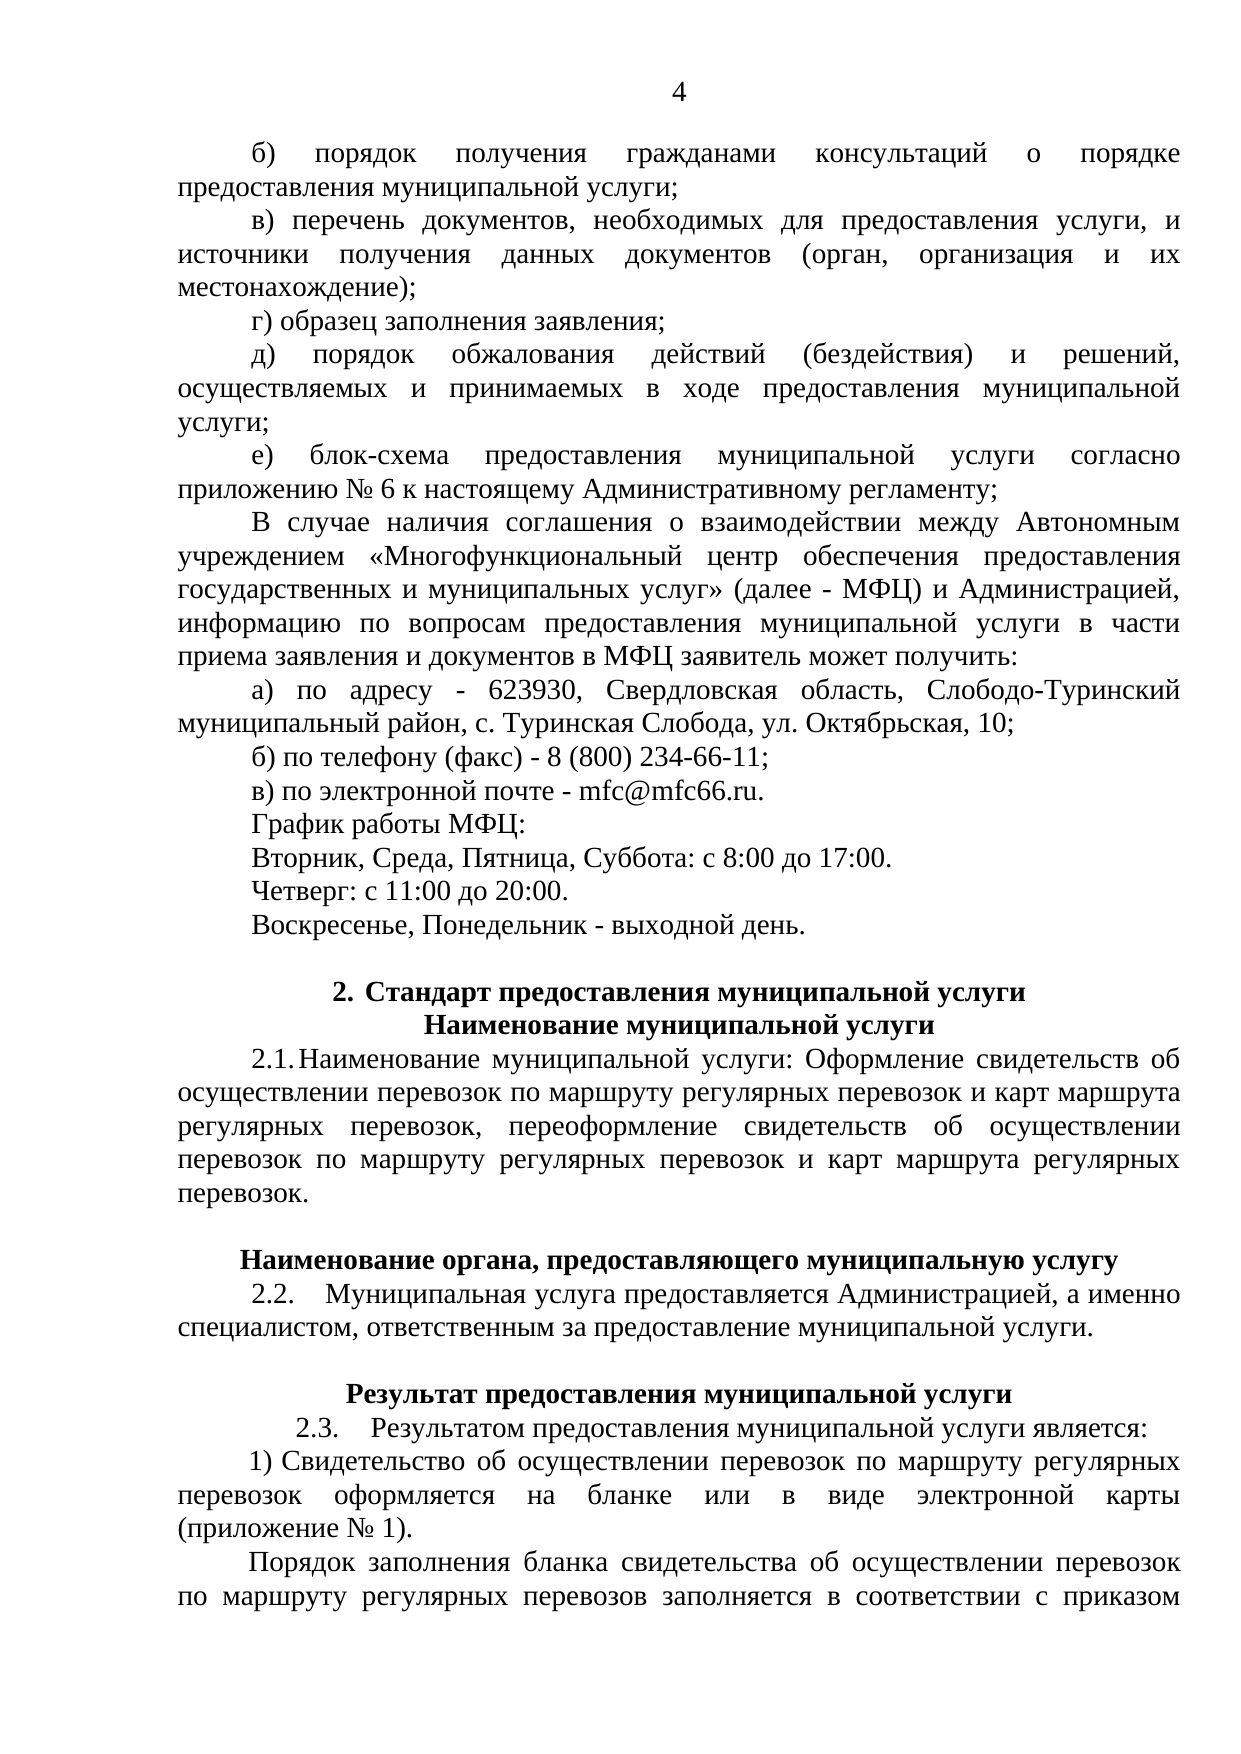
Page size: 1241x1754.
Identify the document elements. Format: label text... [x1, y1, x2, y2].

list Свидетельство об осуществлении перевозок по маршруту регулярных перевозок оформляется на бланке или в виде электронной карты (приложение № 1). [177, 1443, 1181, 1544]
text г) образец заполнения заявления; [177, 303, 1181, 337]
list Результатом предоставления муниципальной услуги является: [295, 1410, 1181, 1443]
text График работы МФЦ: [177, 806, 1181, 840]
text Воскресенье, Понедельник - выходной день. [177, 907, 1181, 940]
text е) блок-схема предоставления муниципальной услуги согласно приложению № 6 к настоящему Административному регламенту; [177, 437, 1181, 504]
list Муниципальная услуга предоставляется Администрацией, а именно специалистом, ответственным за предоставление муниципальной услуги. [177, 1276, 1181, 1343]
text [177, 1544, 1181, 1611]
text а) по адресу - 623930, Свердловская область, Слободо-Туринский муниципальный район, с. Туринская Слобода, ул. Октябрьская, 10; [177, 672, 1181, 739]
text Четверг: с 11:00 до 20:00. [177, 873, 1181, 907]
text б) порядок получения гражданами консультаций о порядке предоставления муниципальной услуги; [177, 135, 1181, 202]
text Результат предоставления муниципальной услуги [177, 1376, 1181, 1410]
list Стандарт предоставления муниципальной услуги [177, 974, 1181, 1007]
text В случае наличия соглашения о взаимодействии между Автономным учреждением «Многофункциональный центр обеспечения предоставления государственных и муниципальных услуг» (далее - МФЦ) и Администрацией, информацию по вопросам предоставления муниципальной услуги в части приема заявления и документов в МФЦ заявитель может получить: [177, 504, 1181, 672]
text в) перечень документов, необходимых для предоставления услуги, и источники получения данных документов (орган, организация и их местонахождение); [177, 202, 1181, 303]
text б) по телефону (факс) - 8 (800) 234-66-11; [177, 739, 1181, 773]
text Наименование органа, предоставляющего муниципальную услугу [177, 1242, 1181, 1276]
text Вторник, Среда, Пятница, Суббота: с 8:00 до 17:00. [177, 840, 1181, 873]
text д) порядок обжалования действий (бездействия) и решений, осуществляемых и принимаемых в ходе предоставления муниципальной услуги; [177, 337, 1181, 437]
text Наименование муниципальной услуги [177, 1007, 1181, 1041]
list Наименование муниципальной услуги: Оформление свидетельств об осуществлении перевозок по маршруту регулярных перевозок и карт маршрута регулярных перевозок, переоформление свидетельств об осуществлении перевозок по маршруту регулярных перевозок и карт маршрута регулярных перевозок. [177, 1041, 1181, 1209]
text в) по электронной почте - mfc@mfc66.ru. [177, 773, 1181, 806]
